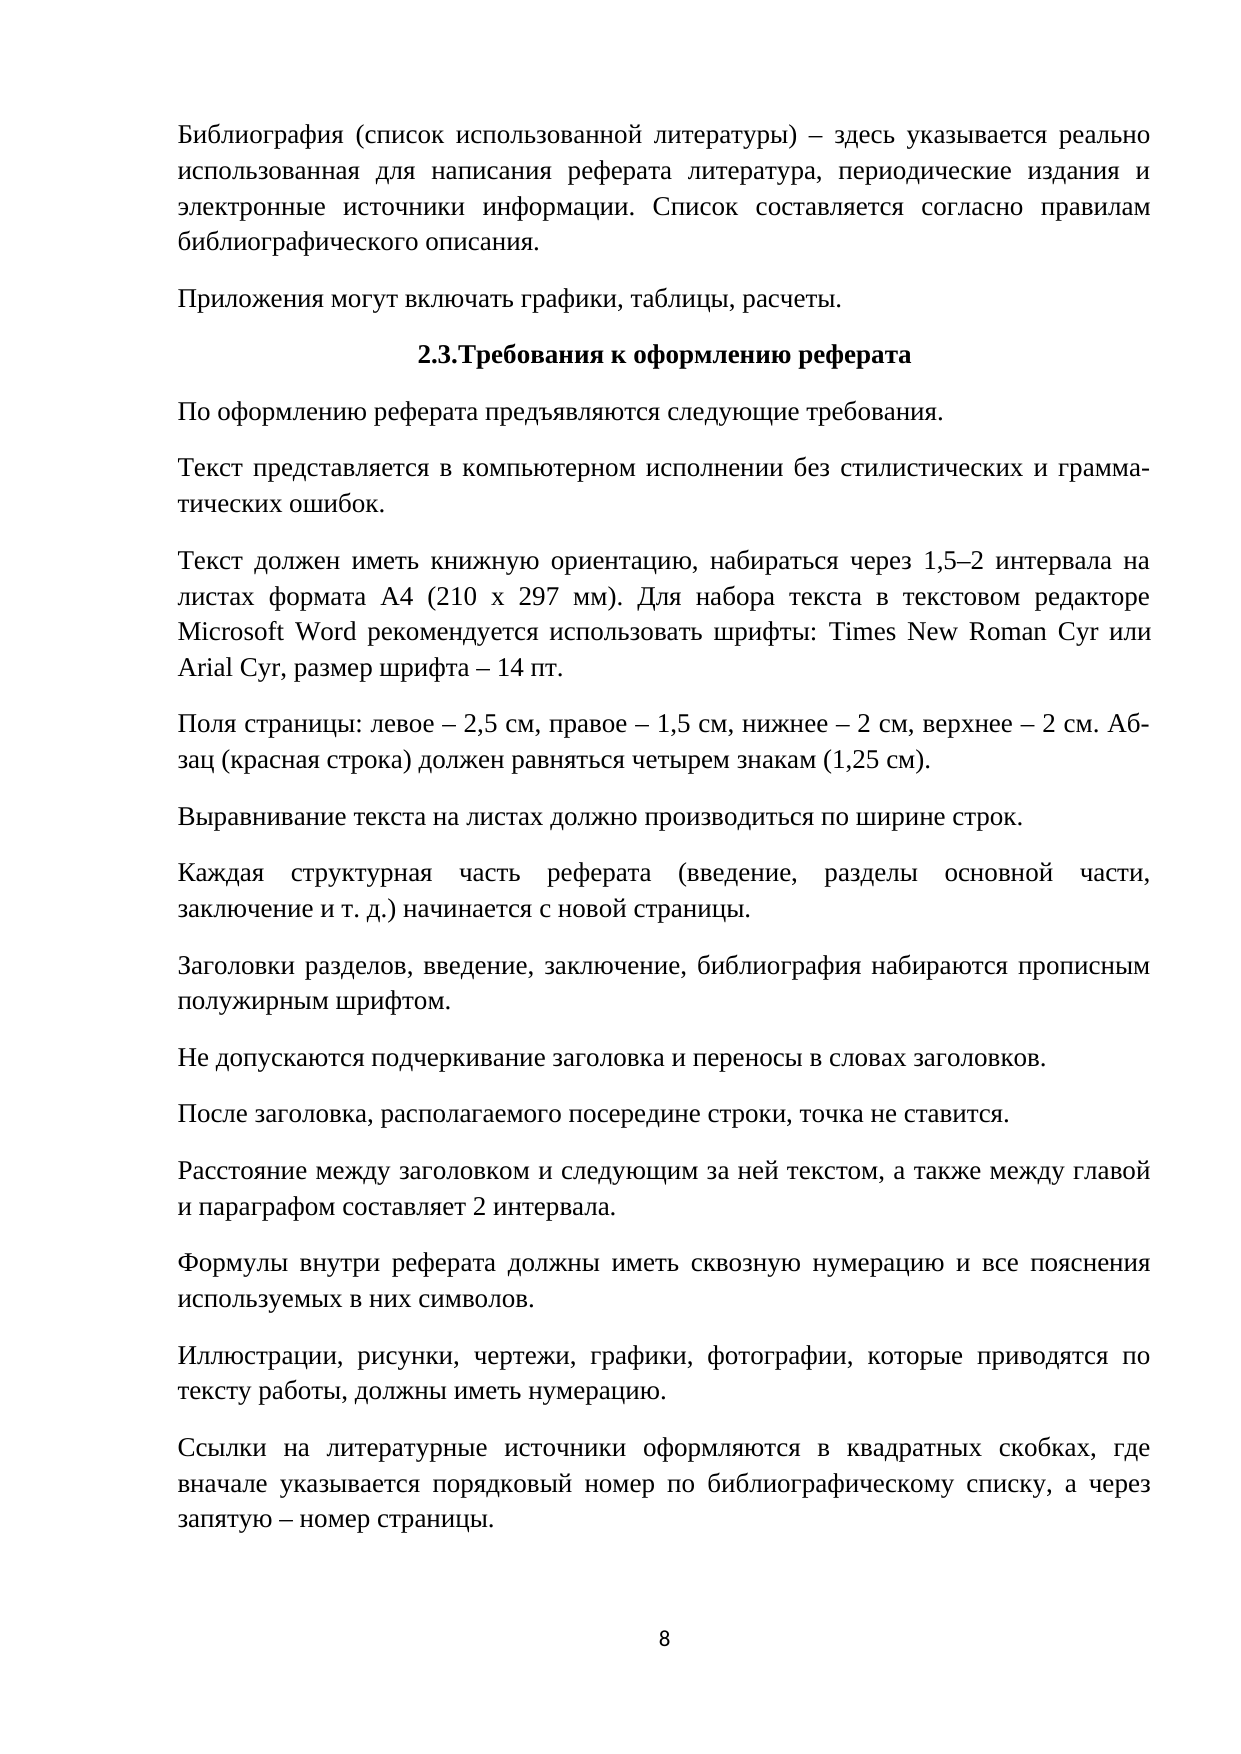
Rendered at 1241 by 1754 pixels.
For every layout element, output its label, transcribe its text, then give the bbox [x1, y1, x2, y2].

text Каждая структурная часть реферата (введение, разделы основной части, заключение и т. д.) начинается с новой страницы. [177, 856, 1152, 923]
text Поля страницы: левое – 2,5 см, правое – 1,5 см, нижнее – 2 см, верхнее – 2 см. Аб- зац (красная строка) должен равняться четырем знакам (1,25 см). [177, 708, 1152, 774]
text 2.3.Требования к оформлению реферата [177, 338, 1152, 369]
text Текст должен иметь книжную ориентацию, набираться через 1,5–2 интервала на листах формата А4 (210 х 297 мм). Для набора текста в текстовом редакторе Microsoft Word рекомендуется использовать шрифты: Times New Roman Cyr или Arial Cyr, размер шрифта – 14 пт. [177, 544, 1152, 682]
text Иллюстрации, рисунки, чертежи, графики, фотографии, которые приводятся по тексту работы, должны иметь нумерацию. [177, 1339, 1152, 1406]
text Формулы внутри реферата должны иметь сквозную нумерацию и все пояснения используемых в них символов. [177, 1246, 1152, 1313]
text Не допускаются подчеркивание заголовка и переносы в словах заголовков. [177, 1041, 1152, 1072]
text Библиография (список использованной литературы) – здесь указывается реально использованная для написания реферата литература, периодические издания и электронные источники информации. Список составляется согласно правилам библиографического описания. [177, 118, 1152, 256]
text Текст представляется в компьютерном исполнении без стилистических и грамма- тических ошибок. [177, 452, 1152, 518]
text Выравнивание текста на листах должно производиться по ширине строк. [177, 800, 1152, 831]
text Заголовки разделов, введение, заключение, библиография набираются прописным полужирным шрифтом. [177, 949, 1152, 1016]
text Ссылки на литературные источники оформляются в квадратных скобках, где вначале указывается порядковый номер по библиографическому списку, а через запятую – номер страницы. [177, 1431, 1152, 1534]
text Расстояние между заголовком и следующим за ней текстом, а также между главой и параграфом составляет 2 интервала. [177, 1154, 1152, 1221]
text После заголовка, располагаемого посередине строки, точка не ставится. [177, 1098, 1152, 1129]
text По оформлению реферата предъявляются следующие требования. [177, 395, 1152, 426]
text Приложения могут включать графики, таблицы, расчеты. [177, 282, 1152, 313]
